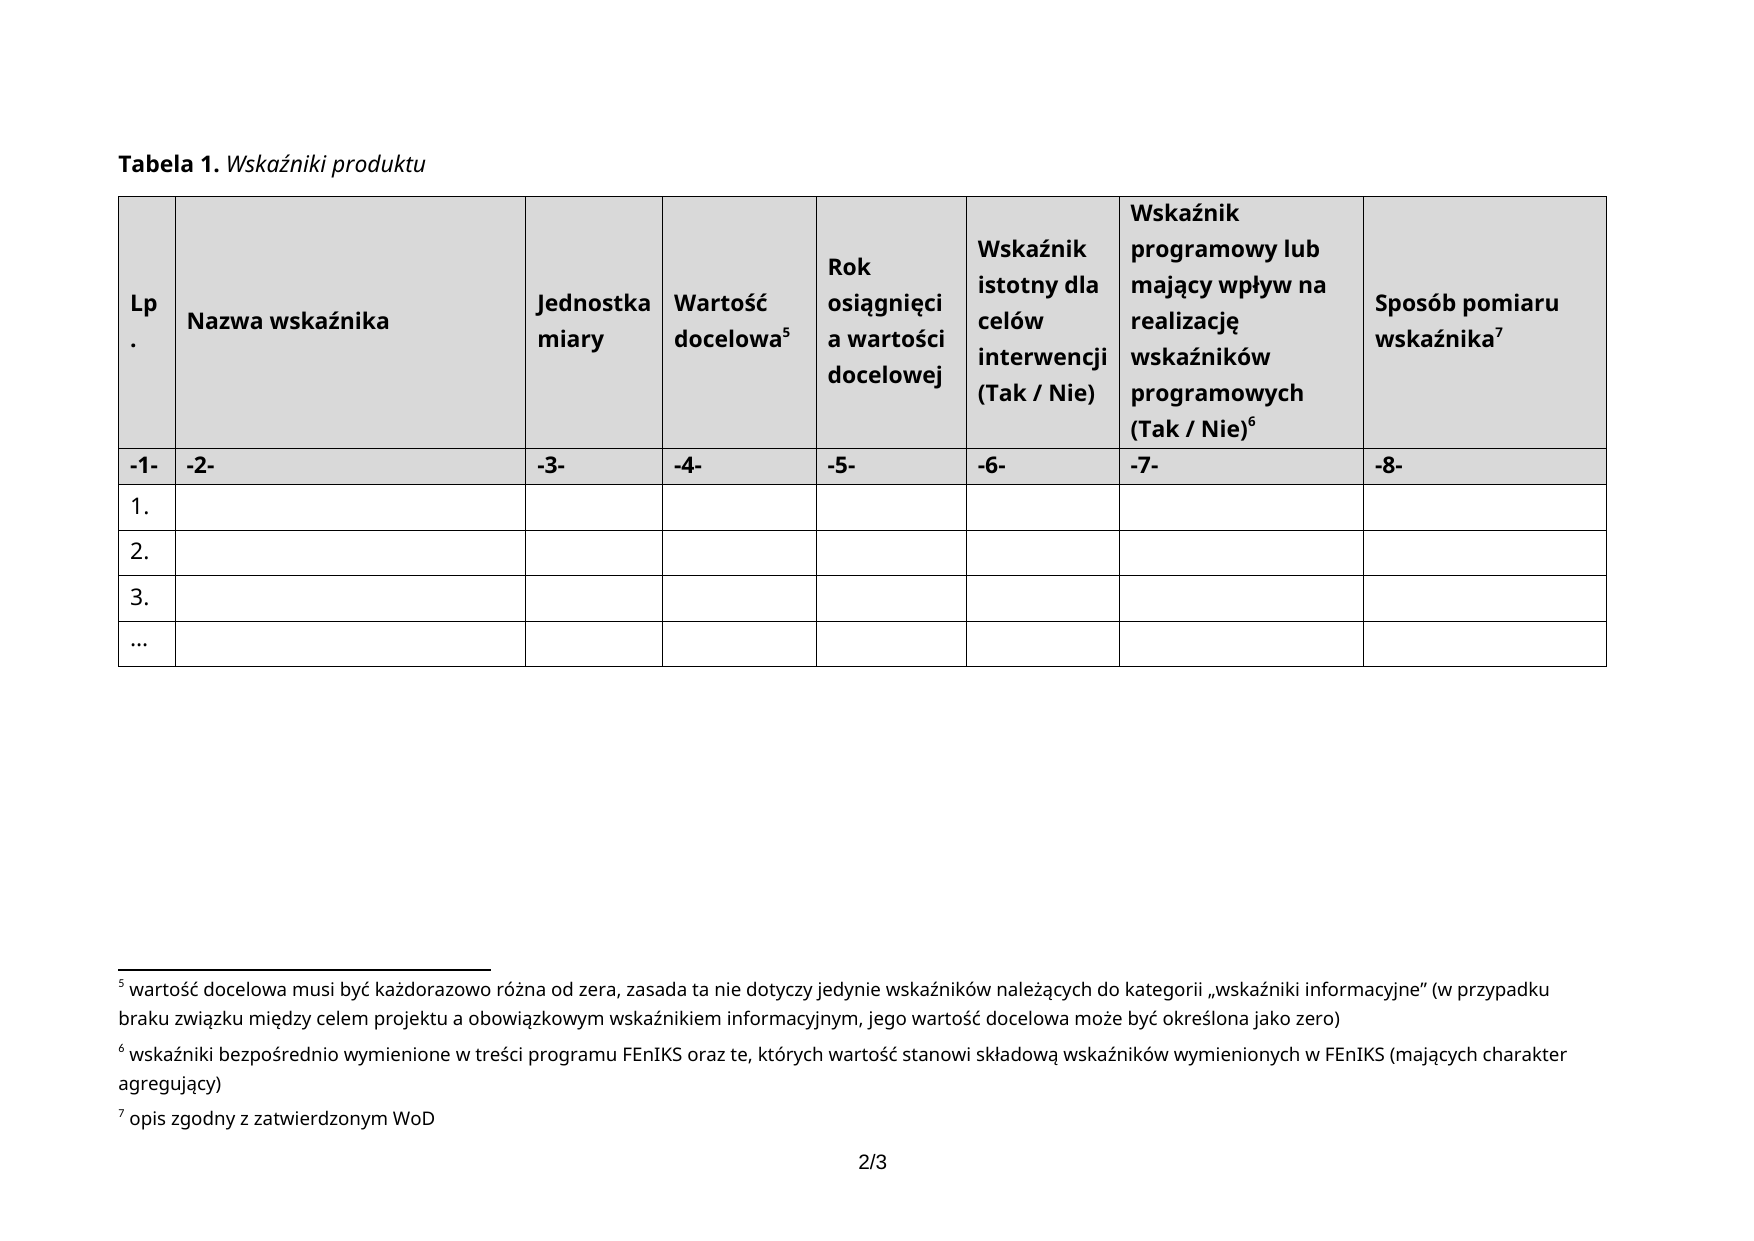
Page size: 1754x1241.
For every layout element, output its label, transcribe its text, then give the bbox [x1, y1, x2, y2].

table_cell [663, 622, 816, 666]
table_header Lp. [119, 197, 175, 448]
table_cell -2- [176, 449, 525, 484]
table_cell [176, 576, 525, 621]
table_cell -1- [119, 449, 175, 484]
table_cell [967, 531, 1119, 575]
table_cell [663, 485, 816, 529]
table_cell [967, 485, 1119, 529]
table_cell … [119, 622, 175, 666]
table_header Nazwa wskaźnika [176, 197, 525, 448]
table_cell [176, 531, 525, 575]
table_cell [663, 576, 816, 621]
table_cell 3. [119, 576, 175, 621]
table_cell [663, 531, 816, 575]
table_cell -4- [663, 449, 816, 484]
table_cell [817, 622, 966, 666]
table_header Rok osiągnięcia wartości docelowej [817, 197, 966, 448]
table_cell [967, 622, 1119, 666]
table_cell -6- [967, 449, 1119, 484]
table_cell [1364, 485, 1606, 529]
table_cell [1120, 531, 1363, 575]
table_cell -3- [526, 449, 662, 484]
table_cell 1. [119, 485, 175, 529]
table_cell [176, 622, 525, 666]
table_cell [176, 485, 525, 529]
table_cell -8- [1364, 449, 1606, 484]
table_cell [817, 531, 966, 575]
table_header Wskaźnik programowy lub mający wpływ na realizację wskaźników programowych (Tak / Nie) [1120, 197, 1363, 448]
table_cell [1120, 485, 1363, 529]
table_cell [1364, 531, 1606, 575]
table_cell [1120, 622, 1363, 666]
table_cell [1120, 576, 1363, 621]
table_header Jednostka miary [526, 197, 662, 448]
text Tabela 1. Wskaźniki produktu [118, 148, 1606, 179]
table_header Wartość docelowa [663, 197, 816, 448]
table_cell [817, 485, 966, 529]
table_cell [526, 485, 662, 529]
table_header Sposób pomiaru wskaźnika [1364, 197, 1606, 448]
table_cell -5- [817, 449, 966, 484]
table_cell [526, 622, 662, 666]
table_cell -7- [1120, 449, 1363, 484]
table_cell [967, 576, 1119, 621]
table_cell [526, 531, 662, 575]
table_cell [526, 576, 662, 621]
table_cell [1364, 576, 1606, 621]
table_header Wskaźnik istotny dla celów interwencji (Tak / Nie) [967, 197, 1119, 448]
table_cell [1364, 622, 1606, 666]
table_cell [817, 576, 966, 621]
table_cell 2. [119, 531, 175, 575]
